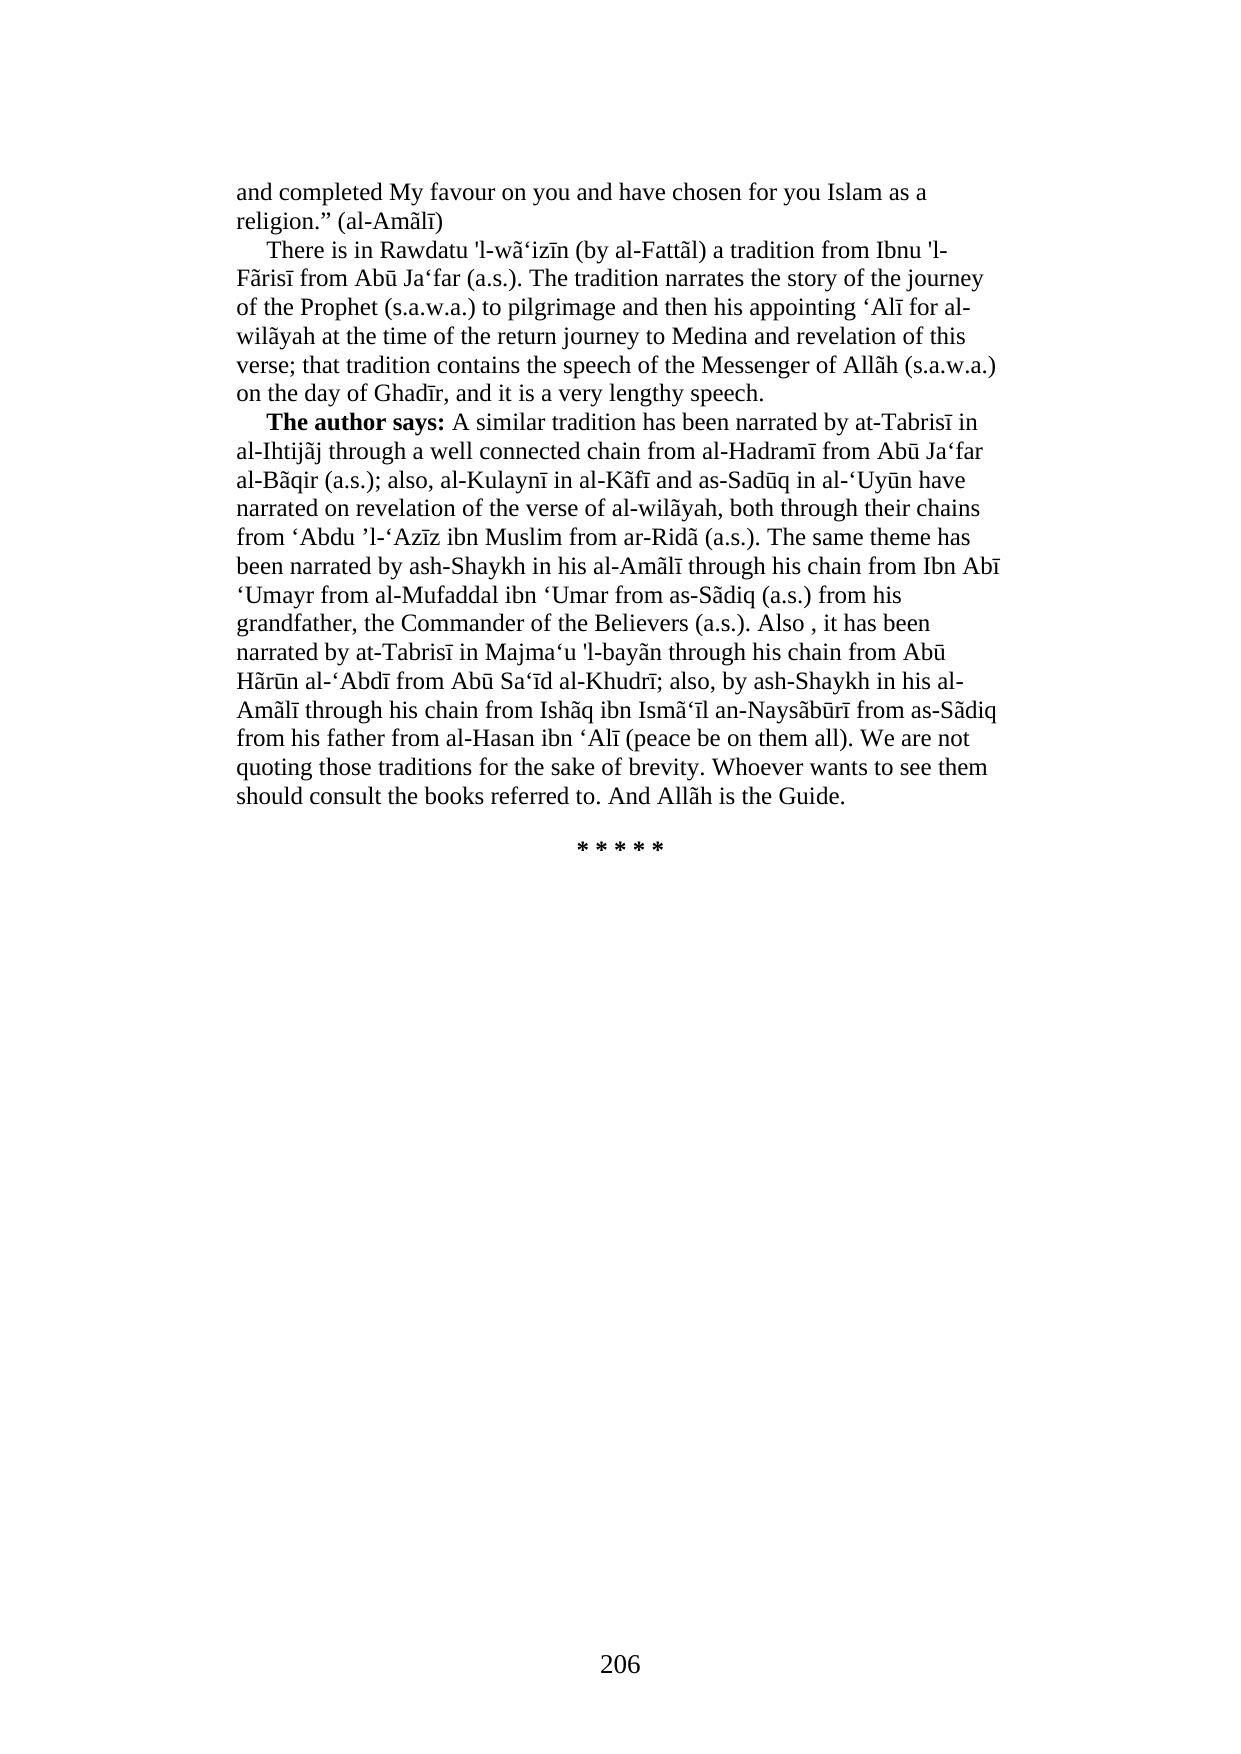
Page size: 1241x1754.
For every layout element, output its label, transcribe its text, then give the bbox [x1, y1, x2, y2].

text There is in Rawdatu 'l-wã‘izīn (by al-Fattãl) a tradition from Ibnu 'l-Fãrisī from Abū Ja‘far (a.s.). The tradition narrates the story of the journey of the Prophet (s.a.w.a.) to pilgrimage and then his appointing ‘Alī for al-wilãyah at the time of the return journey to Medina and revelation of this verse; that tradition contains the speech of the Messenger of Allãh (s.a.w.a.) on the day of Ghadīr, and it is a very lengthy speech. [236, 235, 1004, 407]
text The author says: A similar tradition has been narrated by at-Tabrisī in al-Ihtijãj through a well connected chain from al-Hadramī from Abū Ja‘far al-Bãqir (a.s.); also, al-Kulaynī in al-Kãfī and as-Sadūq in al-‘Uyūn have narrated on revelation of the verse of al-wilãyah, both through their chains from ‘Abdu ’l-‘Azīz ibn Muslim from ar-Ridã (a.s.). The same theme has been narrated by ash-Shaykh in his al-Amãlī through his chain from Ibn Abī ‘Umayr from al-Mufaddal ibn ‘Umar from as-Sãdiq (a.s.) from his grandfather, the Commander of the Believers (a.s.). Also , it has been narrated by at-Tabrisī in Majma‘u 'l-bayãn through his chain from Abū Hãrūn al-‘Abdī from Abū Sa‘īd al-Khudrī; also, by ash-Shaykh in his al-Amãlī through his chain from Ishãq ibn Ismã‘īl an-Naysãbūrī from as-Sãdiq from his father from al-Hasan ibn ‘Alī (peace be on them all). We are not quoting those traditions for the sake of brevity. Whoever wants to see them should consult the books referred to. And Allãh is the Guide. [236, 407, 1004, 810]
text * * * * * [236, 835, 1004, 863]
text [236, 177, 1004, 235]
